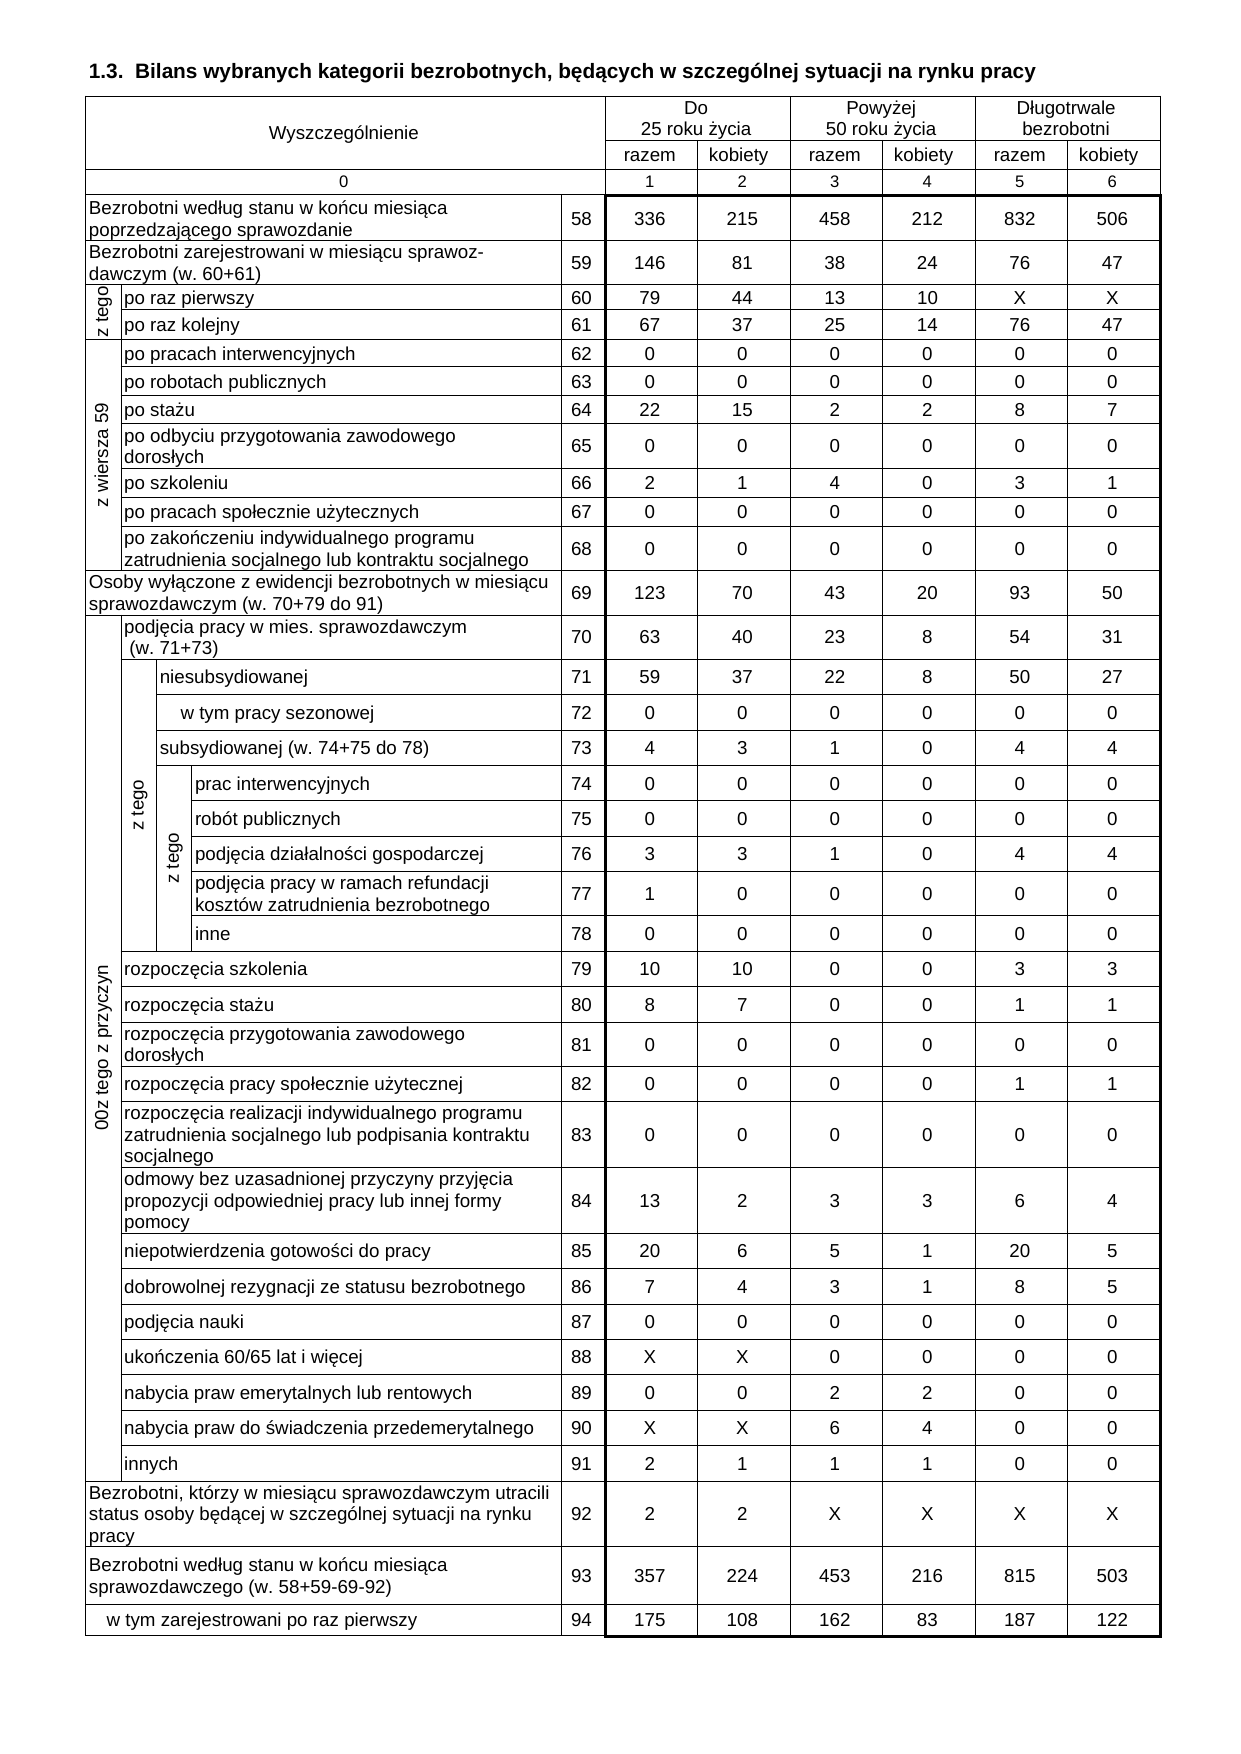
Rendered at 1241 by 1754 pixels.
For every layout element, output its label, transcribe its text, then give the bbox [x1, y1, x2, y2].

table_cell 1 [607, 872, 697, 915]
table_cell X [1068, 1482, 1159, 1546]
table_cell 5 [791, 1234, 882, 1268]
table_cell 81 [698, 241, 790, 284]
table_cell 54 [976, 616, 1067, 659]
table_cell rozpoczęcia pracy społecznie użytecznej [122, 1067, 561, 1101]
table_cell 0 [883, 952, 975, 986]
table_cell 0 [976, 1340, 1067, 1374]
table_cell 0 [698, 340, 790, 366]
table_cell 00z tego z przyczyn [86, 616, 121, 1481]
table_cell 0 [1068, 1411, 1159, 1445]
table_cell 0 [1068, 1375, 1159, 1410]
table_cell 3 [791, 1269, 882, 1303]
table_cell 0 [976, 367, 1067, 395]
table_cell X [791, 1482, 882, 1546]
table_cell 2 [607, 1482, 697, 1546]
table_cell 47 [1068, 310, 1159, 339]
table_cell 357 [607, 1547, 697, 1604]
table_cell 0 [1068, 424, 1159, 467]
table_cell 0 [791, 801, 882, 836]
table_cell 4 [1068, 731, 1159, 765]
table_cell 0 [1068, 801, 1159, 836]
table_cell 6 [698, 1234, 790, 1268]
table_cell 93 [562, 1547, 604, 1604]
table_cell 0 [698, 1067, 790, 1101]
table_cell nabycia praw do świadczenia przedemerytalnego [122, 1411, 561, 1445]
table_cell 0 [883, 1023, 975, 1066]
table_cell 0 [791, 1067, 882, 1101]
table_cell 7 [698, 987, 790, 1022]
table_header Do 25 roku życia [606, 97, 790, 140]
table_cell 3 [698, 731, 790, 765]
table_cell 40 [698, 616, 790, 659]
table_cell 815 [976, 1547, 1067, 1604]
table_cell razem [976, 141, 1067, 169]
table_cell 1 [606, 170, 697, 194]
table_cell 108 [698, 1605, 790, 1635]
table_cell 60 [562, 285, 604, 309]
table_cell 63 [562, 367, 604, 395]
table_cell 832 [976, 197, 1067, 240]
table_cell 4 [883, 1411, 975, 1445]
table_cell 1 [791, 731, 882, 765]
table_cell inne [192, 916, 561, 951]
table_cell X [607, 1340, 697, 1374]
table_cell 84 [562, 1168, 604, 1233]
table_cell 4 [791, 469, 882, 497]
table_cell 0 [1068, 498, 1159, 526]
table_cell 175 [607, 1605, 697, 1635]
table_cell 0 [791, 527, 882, 570]
table_cell 0 [791, 916, 882, 951]
table_cell 0 [698, 424, 790, 467]
table_cell 0 [698, 498, 790, 526]
table_cell w tym zarejestrowani po raz pierwszy [86, 1605, 561, 1635]
table_cell 1 [976, 987, 1067, 1022]
table_cell X [607, 1411, 697, 1445]
table_cell 0 [698, 801, 790, 836]
table_cell 0 [976, 1411, 1067, 1445]
table_cell 2 [883, 396, 975, 423]
table_cell 76 [976, 241, 1067, 284]
table_cell 0 [883, 469, 975, 497]
table_cell 7 [607, 1269, 697, 1303]
table_cell podjęcia pracy w ramach refundacji kosztów zatrudnienia bezrobotnego [192, 872, 561, 915]
table_cell 0 [791, 766, 882, 800]
table_cell robót publicznych [192, 801, 561, 836]
table_cell 0 [976, 1446, 1067, 1481]
table_cell po odbyciu przygotowania zawodowego dorosłych [122, 424, 561, 467]
table_cell po robotach publicznych [122, 367, 561, 395]
table_cell po pracach społecznie użytecznych [122, 498, 561, 526]
table_cell 20 [607, 1234, 697, 1268]
table_cell 0 [791, 1102, 882, 1167]
table_cell 69 [562, 571, 604, 614]
table_cell 0 [883, 424, 975, 467]
table_cell 10 [698, 952, 790, 986]
table_cell 63 [607, 616, 697, 659]
table_cell 73 [562, 731, 604, 765]
table_cell 2 [698, 170, 790, 194]
table_cell 1 [1068, 987, 1159, 1022]
table_cell 0 [698, 916, 790, 951]
table_cell 80 [562, 987, 604, 1022]
table_cell 22 [791, 660, 882, 694]
table_header Powyżej 50 roku życia [791, 97, 975, 140]
table_cell niepotwierdzenia gotowości do pracy [122, 1234, 561, 1268]
table_cell 0 [883, 340, 975, 366]
table_cell 67 [562, 498, 604, 526]
table_cell 0 [1068, 340, 1159, 366]
table_cell 3 [791, 170, 882, 194]
table_cell 0 [883, 731, 975, 765]
table_cell 23 [791, 616, 882, 659]
table_cell 0 [883, 527, 975, 570]
table_cell 0 [791, 872, 882, 915]
table_header Wyszczególnienie [86, 97, 605, 169]
table_cell 0 [607, 1305, 697, 1339]
table_cell 3 [883, 1168, 975, 1233]
table_cell 162 [791, 1605, 882, 1635]
table_cell 0 [698, 1023, 790, 1066]
table_cell 212 [883, 197, 975, 240]
table_cell 61 [562, 310, 604, 339]
table_cell 0 [883, 1102, 975, 1167]
table_cell 0 [976, 1305, 1067, 1339]
table_cell w tym pracy sezonowej [157, 695, 561, 729]
table_cell 13 [607, 1168, 697, 1233]
table_cell 1 [1068, 469, 1159, 497]
table_cell 74 [562, 766, 604, 800]
table_cell 0 [1068, 367, 1159, 395]
table_cell 216 [883, 1547, 975, 1604]
table_cell 31 [1068, 616, 1159, 659]
table_cell 4 [607, 731, 697, 765]
table_cell razem [791, 141, 882, 169]
table_cell 0 [607, 1102, 697, 1167]
table_cell 0 [883, 872, 975, 915]
table_cell 43 [791, 571, 882, 614]
table_cell 3 [607, 837, 697, 871]
table_cell 66 [562, 469, 604, 497]
table_cell 14 [883, 310, 975, 339]
table_cell 13 [791, 285, 882, 309]
table_cell podjęcia działalności gospodarczej [192, 837, 561, 871]
table_cell 83 [883, 1605, 975, 1635]
table_cell 0 [1068, 1305, 1159, 1339]
table_cell 76 [562, 837, 604, 871]
table_cell 0 [976, 801, 1067, 836]
table_cell 453 [791, 1547, 882, 1604]
table_cell 25 [791, 310, 882, 339]
table_cell 0 [883, 1305, 975, 1339]
table_cell po szkoleniu [122, 469, 561, 497]
table_cell 1 [1068, 1067, 1159, 1101]
table_cell 0 [791, 340, 882, 366]
table_cell 4 [1068, 837, 1159, 871]
table_cell 0 [791, 987, 882, 1022]
table_cell Bezrobotni, którzy w miesiącu sprawozdawczym utracili status osoby będącej w szczególnej sytuacji na rynku pracy [86, 1482, 561, 1546]
table_cell 0 [1068, 1102, 1159, 1167]
table_cell 1 [791, 1446, 882, 1481]
table_cell 2 [883, 1375, 975, 1410]
table_cell 1 [976, 1067, 1067, 1101]
table_cell 0 [1068, 1340, 1159, 1374]
table_cell 20 [883, 571, 975, 614]
table_cell 2 [698, 1482, 790, 1546]
table_cell 4 [698, 1269, 790, 1303]
table_cell 224 [698, 1547, 790, 1604]
table_cell 2 [791, 396, 882, 423]
table_cell 0 [1068, 1023, 1159, 1066]
table_cell 79 [562, 952, 604, 986]
table_cell z tego [86, 285, 121, 339]
table_cell po zakończeniu indywidualnego programu zatrudnienia socjalnego lub kontraktu socjalnego [122, 527, 561, 570]
table_cell 0 [791, 952, 882, 986]
table_cell Osoby wyłączone z ewidencji bezrobotnych w miesiącu sprawozdawczym (w. 70+79 do 91) [86, 571, 561, 614]
table_cell 1 [791, 837, 882, 871]
table_cell 146 [607, 241, 697, 284]
table_cell 0 [698, 1305, 790, 1339]
table_cell 0 [607, 1067, 697, 1101]
table_cell podjęcia pracy w mies. sprawozdawczym (w. 71+73) [122, 616, 561, 659]
table_cell X [698, 1411, 790, 1445]
table_cell 82 [562, 1067, 604, 1101]
table_cell 0 [607, 498, 697, 526]
table_cell 0 [883, 367, 975, 395]
table_cell 0 [607, 1023, 697, 1066]
table_cell 7 [1068, 396, 1159, 423]
table_cell 0 [791, 498, 882, 526]
table_cell 59 [562, 241, 604, 284]
table_cell ukończenia 60/65 lat i więcej [122, 1340, 561, 1374]
table_cell po stażu [122, 396, 561, 423]
table_cell 1 [883, 1446, 975, 1481]
table_cell z tego [122, 660, 156, 951]
table_cell 2 [607, 469, 697, 497]
table_header Długotrwale bezrobotni [976, 97, 1160, 140]
table_cell 10 [883, 285, 975, 309]
table_cell 81 [562, 1023, 604, 1066]
table_cell 1 [883, 1234, 975, 1268]
table_cell 2 [791, 1375, 882, 1410]
table_cell 72 [562, 695, 604, 729]
table_cell rozpoczęcia realizacji indywidualnego programu zatrudnienia socjalnego lub podpisania kontraktu socjalnego [122, 1102, 561, 1167]
table_cell 71 [562, 660, 604, 694]
table_cell 0 [883, 916, 975, 951]
table_cell 3 [791, 1168, 882, 1233]
table_cell 1 [698, 1446, 790, 1481]
table_cell 5 [1068, 1269, 1159, 1303]
table_cell niesubsydiowanej [157, 660, 561, 694]
table_cell 0 [1068, 1446, 1159, 1481]
table_cell 0 [698, 1102, 790, 1167]
table_cell 2 [698, 1168, 790, 1233]
table_cell 187 [976, 1605, 1067, 1635]
table_cell 3 [976, 469, 1067, 497]
table_cell X [698, 1340, 790, 1374]
table_cell 0 [607, 916, 697, 951]
table_cell 15 [698, 396, 790, 423]
table_cell 86 [562, 1269, 604, 1303]
table_cell 1 [698, 469, 790, 497]
table_cell 5 [1068, 1234, 1159, 1268]
table_cell 8 [976, 1269, 1067, 1303]
table_cell 89 [562, 1375, 604, 1410]
table_cell podjęcia nauki [122, 1305, 561, 1339]
table_cell 67 [607, 310, 697, 339]
table_cell 22 [607, 396, 697, 423]
table_cell 0 [698, 872, 790, 915]
table_cell 0 [976, 1023, 1067, 1066]
table_cell innych [122, 1446, 561, 1481]
table_cell 0 [883, 1340, 975, 1374]
table_cell 3 [976, 952, 1067, 986]
table_cell dobrowolnej rezygnacji ze statusu bezrobotnego [122, 1269, 561, 1303]
table_cell 503 [1068, 1547, 1159, 1604]
table_cell 8 [607, 987, 697, 1022]
table_cell 0 [791, 1305, 882, 1339]
table_cell 3 [1068, 952, 1159, 986]
table_cell 64 [562, 396, 604, 423]
table_cell 506 [1068, 197, 1159, 240]
table_cell 5 [976, 170, 1067, 194]
table_cell 3 [698, 837, 790, 871]
table_cell 0 [883, 1067, 975, 1101]
table_cell 0 [791, 1340, 882, 1374]
table_cell 68 [562, 527, 604, 570]
table_cell prac interwencyjnych [192, 766, 561, 800]
table_cell 8 [883, 616, 975, 659]
table_cell 0 [1068, 916, 1159, 951]
table_cell 8 [883, 660, 975, 694]
table_cell 0 [607, 766, 697, 800]
table_cell 0 [976, 498, 1067, 526]
table_cell 50 [1068, 571, 1159, 614]
table_cell 0 [607, 801, 697, 836]
table_cell subsydiowanej (w. 74+75 do 78) [157, 731, 561, 765]
table_cell 8 [976, 396, 1067, 423]
table_cell X [976, 1482, 1067, 1546]
table_cell 0 [607, 695, 697, 729]
table_cell 0 [976, 916, 1067, 951]
table_cell 0 [791, 1023, 882, 1066]
table_cell 2 [607, 1446, 697, 1481]
table_cell z wiersza 59 [86, 340, 121, 570]
table_cell 79 [607, 285, 697, 309]
table_cell 1 [883, 1269, 975, 1303]
table_cell 38 [791, 241, 882, 284]
table_cell 83 [562, 1102, 604, 1167]
table_cell 0 [698, 695, 790, 729]
table_cell Bezrobotni zarejestrowani w miesiącu sprawoz-dawczym (w. 60+61) [86, 241, 561, 284]
table_cell 0 [607, 527, 697, 570]
table_cell 70 [698, 571, 790, 614]
table_cell 65 [562, 424, 604, 467]
table_cell 27 [1068, 660, 1159, 694]
table_cell 0 [607, 367, 697, 395]
table_cell 215 [698, 197, 790, 240]
table_cell 37 [698, 660, 790, 694]
table_cell 0 [607, 340, 697, 366]
table_cell 0 [883, 801, 975, 836]
table_cell po pracach interwencyjnych [122, 340, 561, 366]
table_cell 0 [791, 367, 882, 395]
table_cell 4 [976, 837, 1067, 871]
table_cell 0 [883, 837, 975, 871]
table_cell 0 [976, 695, 1067, 729]
table_cell 0 [1068, 527, 1159, 570]
table_cell 59 [607, 660, 697, 694]
table_cell 20 [976, 1234, 1067, 1268]
table_cell po raz kolejny [122, 310, 561, 339]
table_cell 0 [698, 367, 790, 395]
table_cell kobiety [1068, 141, 1160, 169]
table_cell 0 [1068, 695, 1159, 729]
table_cell 0 [883, 766, 975, 800]
table_cell 70 [562, 616, 604, 659]
table_cell kobiety [883, 141, 975, 169]
table_cell 0 [883, 987, 975, 1022]
table_cell 0 [791, 424, 882, 467]
table_cell po raz pierwszy [122, 285, 561, 309]
table_cell 88 [562, 1340, 604, 1374]
table_cell 4 [1068, 1168, 1159, 1233]
text 1.3. Bilans wybranych kategorii bezrobotnych, będących w szczególnej sytuacji na rynku pracy [89, 59, 1152, 83]
table_cell 87 [562, 1305, 604, 1339]
table_cell 0 [976, 1102, 1067, 1167]
table_cell 50 [976, 660, 1067, 694]
table_cell 62 [562, 340, 604, 366]
table_cell kobiety [698, 141, 790, 169]
table_cell 10 [607, 952, 697, 986]
table_cell rozpoczęcia przygotowania zawodowego dorosłych [122, 1023, 561, 1066]
table_cell 0 [976, 872, 1067, 915]
table_cell 123 [607, 571, 697, 614]
table_cell 58 [562, 195, 604, 240]
table_cell 0 [1068, 766, 1159, 800]
table_cell 24 [883, 241, 975, 284]
table_cell 0 [883, 498, 975, 526]
table_cell 47 [1068, 241, 1159, 284]
table_cell rozpoczęcia stażu [122, 987, 561, 1022]
table_cell 93 [976, 571, 1067, 614]
table_cell X [1068, 285, 1159, 309]
table_cell Bezrobotni według stanu w końcu miesiąca sprawozdawczego (w. 58+59-69-92) [86, 1547, 561, 1604]
table_cell 0 [698, 766, 790, 800]
table_cell 90 [562, 1411, 604, 1445]
table_cell 91 [562, 1446, 604, 1481]
table_cell 44 [698, 285, 790, 309]
table_cell 0 [607, 424, 697, 467]
table_cell 0 [976, 340, 1067, 366]
table_cell 0 [1068, 872, 1159, 915]
table_cell nabycia praw emerytalnych lub rentowych [122, 1375, 561, 1410]
table_cell 0 [976, 1375, 1067, 1410]
table_cell 85 [562, 1234, 604, 1268]
table_cell 0 [976, 766, 1067, 800]
table_cell 0 [698, 527, 790, 570]
table_cell 92 [562, 1482, 604, 1546]
table_cell 94 [562, 1605, 604, 1635]
table_cell 4 [883, 170, 975, 194]
table_cell 77 [562, 872, 604, 915]
table_cell razem [606, 141, 697, 169]
table_cell rozpoczęcia szkolenia [122, 952, 561, 986]
table_cell 75 [562, 801, 604, 836]
table_cell 6 [1068, 170, 1160, 194]
table_cell z tego [157, 766, 191, 951]
table_cell 76 [976, 310, 1067, 339]
table_cell 6 [976, 1168, 1067, 1233]
table_cell 458 [791, 197, 882, 240]
table_cell 122 [1068, 1605, 1159, 1635]
table_cell 0 [883, 695, 975, 729]
table_cell 336 [607, 197, 697, 240]
table_cell X [883, 1482, 975, 1546]
table_cell 0 [791, 695, 882, 729]
table_cell 0 [698, 1375, 790, 1410]
table_cell 37 [698, 310, 790, 339]
table_cell 78 [562, 916, 604, 951]
table_cell 0 [86, 170, 605, 194]
table_cell Bezrobotni według stanu w końcu miesiąca poprzedzającego sprawozdanie [86, 195, 561, 240]
table_cell 6 [791, 1411, 882, 1445]
table_cell 0 [976, 424, 1067, 467]
table_cell X [976, 285, 1067, 309]
table_cell 0 [607, 1375, 697, 1410]
table_cell odmowy bez uzasadnionej przyczyny przyjęcia propozycji odpowiedniej pracy lub innej formy pomocy [122, 1168, 561, 1233]
table_cell 4 [976, 731, 1067, 765]
table_cell 0 [976, 527, 1067, 570]
